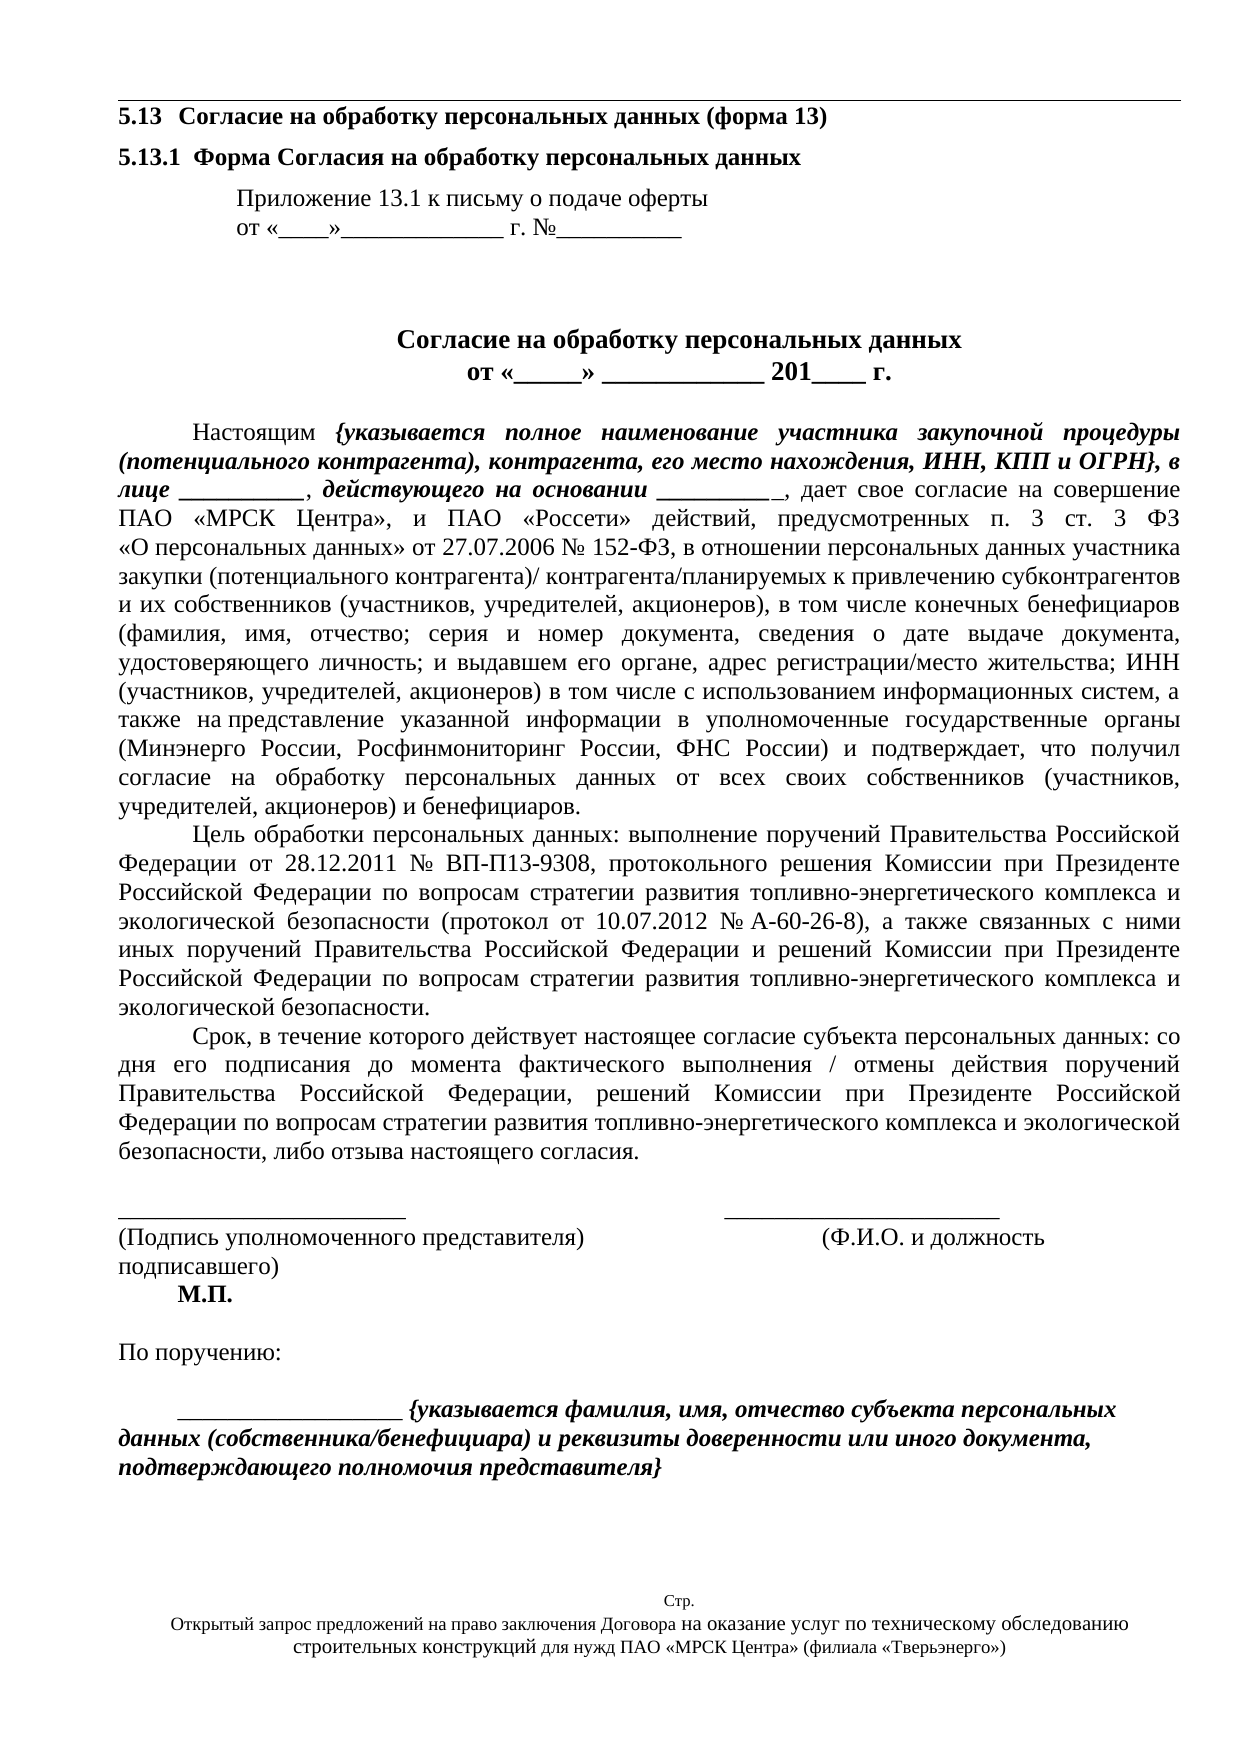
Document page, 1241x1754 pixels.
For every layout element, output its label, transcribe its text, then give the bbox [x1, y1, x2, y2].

text Согласие на обработку персональных данных [118, 324, 1181, 355]
text __________________ {указывается фамилия, имя, отчество субъекта персональных данных (собственника/бенефициара) и реквизиты доверенности или иного документа, подтверждающего полномочия представителя} [118, 1394, 1181, 1481]
text от «_____» ____________ 201____ г. [118, 355, 1181, 386]
text Срок, в течение которого действует настоящее согласие субъекта персональных данных: со дня его подписания до момента фактического выполнения / отмены действия поручений Правительства Российской Федерации, решений Комиссии при Президенте Российской Федерации по вопросам стратегии развития топливно-энергетического комплекса и экологической безопасности, либо отзыва настоящего согласия. [118, 1021, 1181, 1164]
subtitle Согласие на обработку персональных данных (форма 13) [118, 101, 1181, 130]
text Цель обработки персональных данных: выполнение поручений Правительства Российской Федерации от 28.12.2011 № ВП-П13-9308, протокольного решения Комиссии при Президенте Российской Федерации по вопросам стратегии развития топливно-энергетического комплекса и экологической безопасности (протокол от 10.07.2012 № А-60-26-8), а также связанных с ними иных поручений Правительства Российской Федерации и решений Комиссии при Президенте Российской Федерации по вопросам стратегии развития топливно-энергетического комплекса и экологической безопасности. [118, 819, 1181, 1021]
text Приложение 13.1 к письму о подаче оферты от «____»_____________ г. №__________ [236, 183, 1181, 241]
text По поручению: [118, 1337, 1181, 1366]
text (Подпись уполномоченного представителя) (Ф.И.О. и должность подписавшего) [118, 1222, 1181, 1279]
text _______________________ ______________________ [118, 1193, 1181, 1222]
subtitle Форма Согласия на обработку персональных данных [118, 142, 1181, 171]
text М.П. [118, 1279, 1181, 1308]
text Настоящим {указывается полное наименование участника закупочной процедуры (потенциального контрагента), контрагента, его место нахождения, ИНН, КПП и ОГРН}, в лице __________, действующего на основании __________, дает свое согласие на совершение ПАО «МРСК Центра», и ПАО «Россети» действий, предусмотренных п. 3 ст. 3 ФЗ «О персональных данных» от 27.07.2006 № 152-ФЗ, в отношении персональных данных участника закупки (потенциального контрагента)/ контрагента/планируемых к привлечению субконтрагентов и их собственников (участников, учредителей, акционеров), в том числе конечных бенефициаров (фамилия, имя, отчество; серия и номер документа, сведения о дате выдаче документа, удостоверяющего личность; и выдавшем его органе, адрес регистрации/место жительства; ИНН (участников, учредителей, акционеров) в том числе с использованием информационных систем, а также на представление указанной информации в уполномоченные государственные органы (Минэнерго России, Росфинмониторинг России, ФНС России) и подтверждает, что получил согласие на обработку персональных данных от всех своих собственников (участников, учредителей, акционеров) и бенефициаров. [118, 417, 1181, 819]
